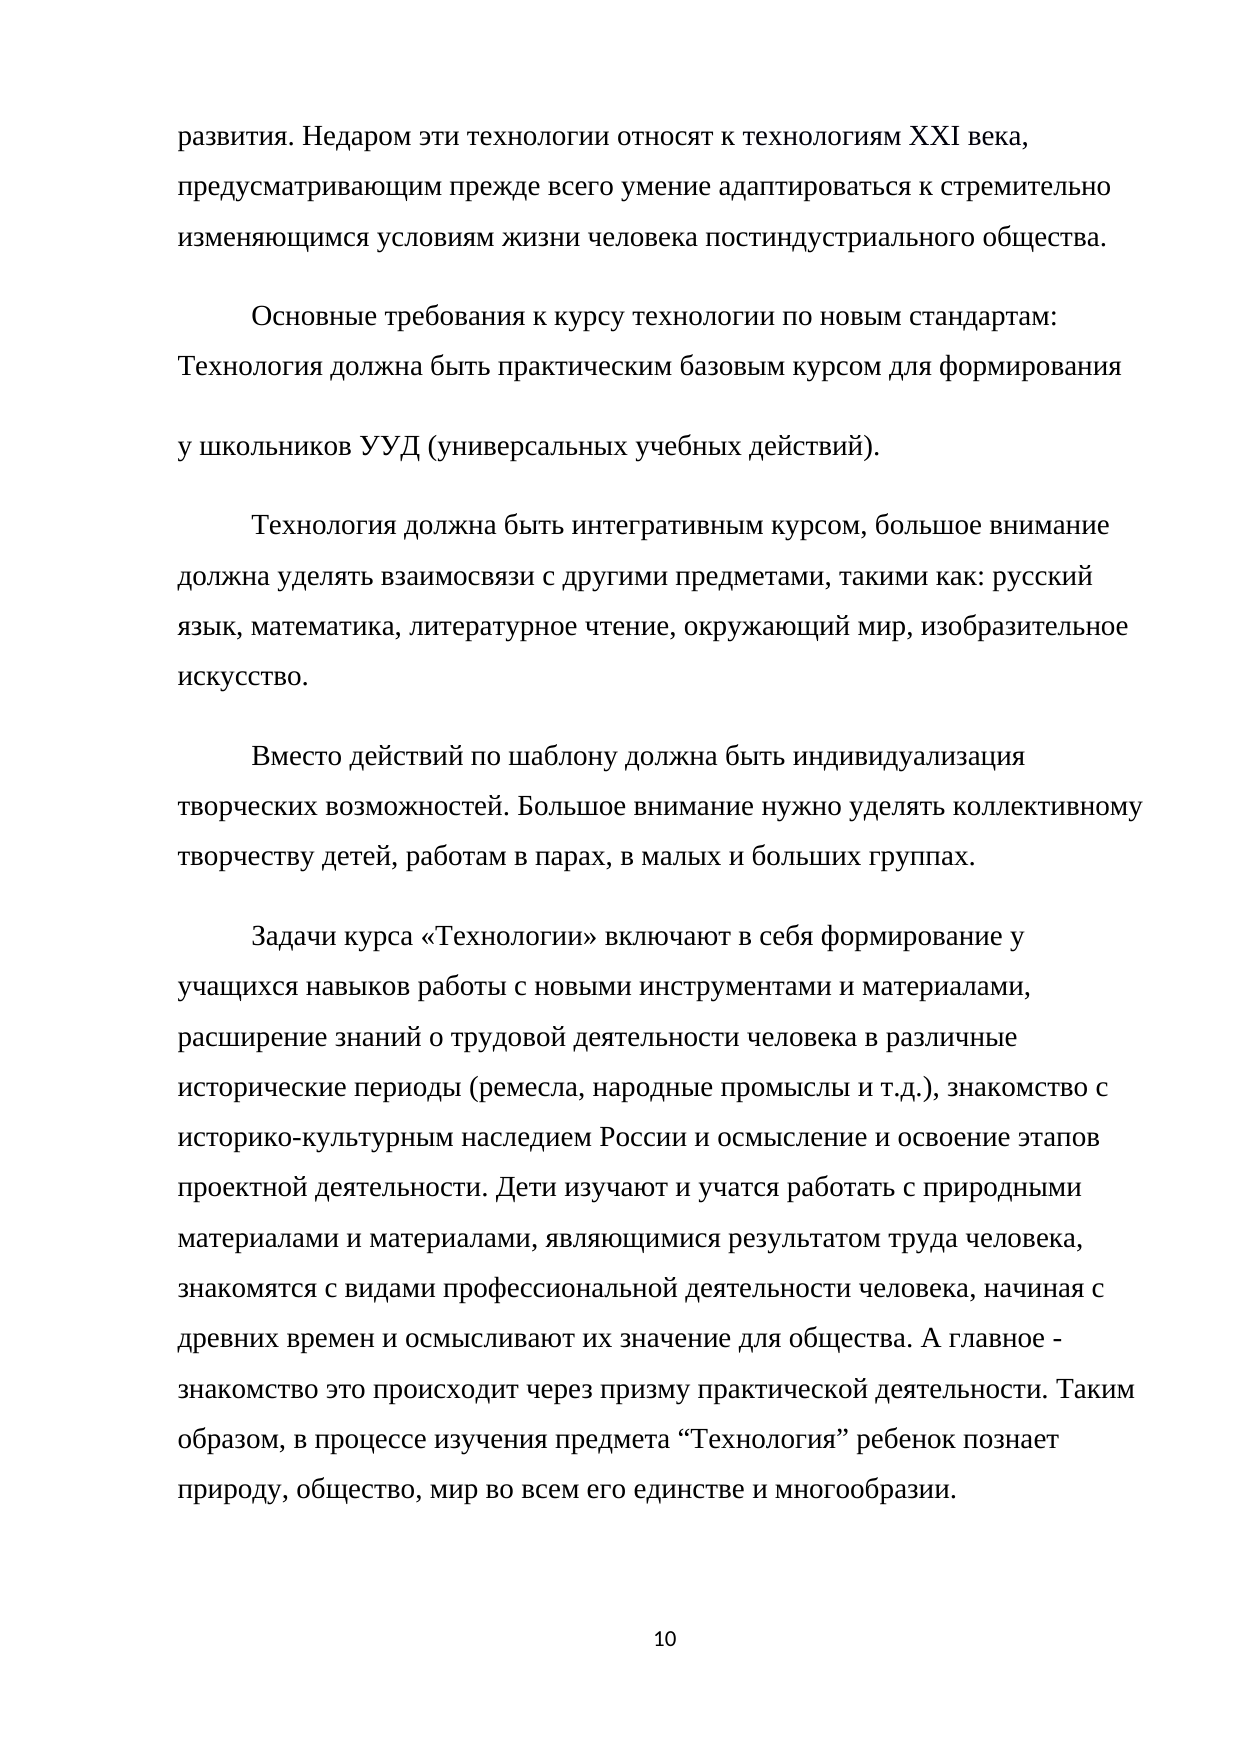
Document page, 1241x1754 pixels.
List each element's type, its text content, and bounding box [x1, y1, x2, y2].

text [177, 118, 1152, 252]
text Задачи курса «Технологии» включают в себя формирование у учащихся навыков работы с новыми инструментами и материалами, расширение знаний о трудовой деятельности человека в различные исторические периоды (ремесла, народные промыслы и т.д.), знакомство с историко-культурным наследием России и осмысление и освоение этапов проектной деятельности. Дети изучают и учатся работать с природными материалами и материалами, являющимися результатом труда человека, знакомятся с видами профессиональной деятельности человека, начиная с древних времен и осмысливают их значение для общества. А главное - знакомство это происходит через призму практической деятельности. Таким образом, в процессе изучения предмета “Технология” ребенок познает природу, общество, мир во всем его единстве и многообразии. [177, 918, 1152, 1505]
text Основные требования к курсу технологии по новым стандартам: Технология должна быть практическим базовым курсом для формирования [177, 298, 1152, 382]
text у школьников УУД (универсальных учебных действий). [177, 428, 1152, 462]
text Вместо действий по шаблону должна быть индивидуализация творческих возможностей. Большое внимание нужно уделять коллективному творчеству детей, работам в парах, в малых и больших группах. [177, 738, 1152, 872]
text Технология должна быть интегративным курсом, большое внимание должна уделять взаимосвязи с другими предметами, такими как: русский язык, математика, литературное чтение, окружающий мир, изобразительное искусство. [177, 507, 1152, 692]
